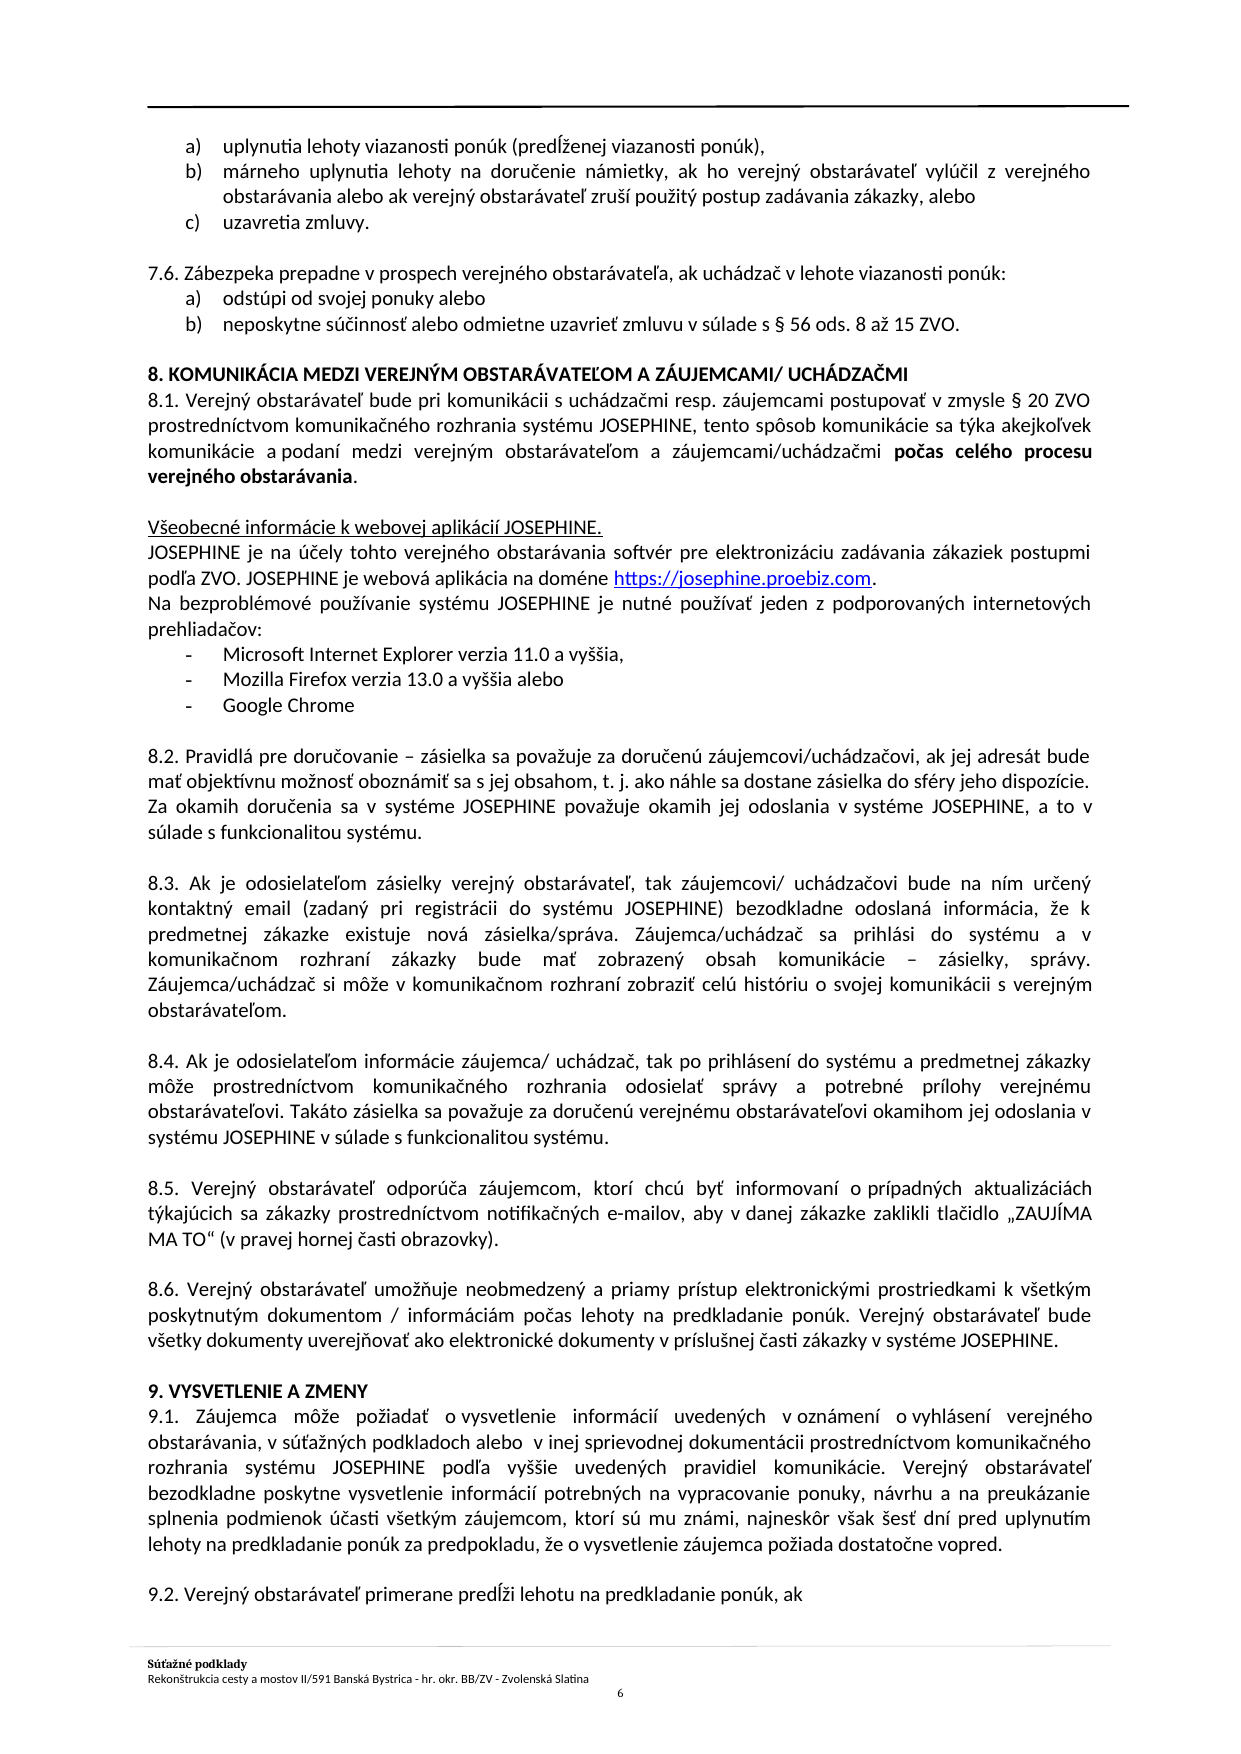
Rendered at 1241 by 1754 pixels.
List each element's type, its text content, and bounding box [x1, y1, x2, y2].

list neposkytne súčinnosť alebo odmietne uzavrieť zmluvu v súlade s § 56 ods. 8 až 15 ZVO. [185, 311, 1092, 336]
list uplynutia lehoty viazanosti ponúk (predĺženej viazanosti ponúk), [185, 133, 1092, 158]
text 8.1. Verejný obstarávateľ bude pri komunikácii s uchádzačmi resp. záujemcami postupovať v zmysle § 20 ZVO prostredníctvom komunikačného rozhrania systému JOSEPHINE, tento spôsob komunikácie sa týka akejkoľvek komunikácie a podaní medzi verejným obstarávateľom a záujemcami/uchádzačmi počas celého procesu verejného obstarávania. [148, 387, 1092, 489]
list uzavretia zmluvy. [185, 209, 1092, 234]
list Mozilla Firefox verzia 13.0 a vyššia alebo [185, 667, 1092, 692]
text 7.6. Zábezpeka prepadne v prospech verejného obstarávateľa, ak uchádzač v lehote viazanosti ponúk: [148, 260, 1092, 285]
text 9.2. Verejný obstarávateľ primerane predĺži lehotu na predkladanie ponúk, ak [148, 1582, 1092, 1607]
text 8.2. Pravidlá pre doručovanie – zásielka sa považuje za doručenú záujemcovi/uchádzačovi, ak jej adresát bude mať objektívnu možnosť oboznámiť sa s jej obsahom, t. j. ako náhle sa dostane zásielka do sféry jeho dispozície. Za okamih doručenia sa v systéme JOSEPHINE považuje okamih jej odoslania v systéme JOSEPHINE, a to v súlade s funkcionalitou systému. [148, 743, 1092, 844]
text 8.3. Ak je odosielateľom zásielky verejný obstarávateľ, tak záujemcovi/ uchádzačovi bude na ním určený kontaktný email (zadaný pri registrácii do systému JOSEPHINE) bezodkladne odoslaná informácia, že k predmetnej zákazke existuje nová zásielka/správa. Záujemca/uchádzač sa prihlási do systému a v komunikačnom rozhraní zákazky bude mať zobrazený obsah komunikácie – zásielky, správy. Záujemca/uchádzač si môže v komunikačnom rozhraní zobraziť celú históriu o svojej komunikácii s verejným obstarávateľom. [148, 870, 1092, 1022]
list Google Chrome [185, 692, 1092, 717]
text 9.1. Záujemca môže požiadať o vysvetlenie informácií uvedených v oznámení o vyhlásení verejného obstarávania, v súťažných podkladoch alebo v inej sprievodnej dokumentácii prostredníctvom komunikačného rozhrania systému JOSEPHINE podľa vyššie uvedených pravidiel komunikácie. Verejný obstarávateľ bezodkladne poskytne vysvetlenie informácií potrebných na vypracovanie ponuky, návrhu a na preukázanie splnenia podmienok účasti všetkým záujemcom, ktorí sú mu známi, najneskôr však šesť dní pred uplynutím lehoty na predkladanie ponúk za predpokladu, že o vysvetlenie záujemca požiada dostatočne vopred. [148, 1404, 1092, 1556]
text JOSEPHINE je na účely tohto verejného obstarávania softvér pre elektronizáciu zadávania zákaziek postupmi podľa ZVO. JOSEPHINE je webová aplikácia na doméne https://josephine.proebiz.com. [148, 539, 1092, 590]
text 9. VYSVETLENIE A ZMENY [148, 1378, 1092, 1404]
list márneho uplynutia lehoty na doručenie námietky, ak ho verejný obstarávateľ vylúčil z verejného obstarávania alebo ak verejný obstarávateľ zruší použitý postup zadávania zákazky, alebo [185, 158, 1092, 209]
text 8.4. Ak je odosielateľom informácie záujemca/ uchádzač, tak po prihlásení do systému a predmetnej zákazky môže prostredníctvom komunikačného rozhrania odosielať správy a potrebné prílohy verejnému obstarávateľovi. Takáto zásielka sa považuje za doručenú verejnému obstarávateľovi okamihom jej odoslania v systému JOSEPHINE v súlade s funkcionalitou systému. [148, 1048, 1092, 1149]
text 8. KOMUNIKÁCIA MEDZI VEREJNÝM OBSTARÁVATEĽOM A ZÁUJEMCAMI/ UCHÁDZAČMI [148, 362, 1092, 387]
text Všeobecné informácie k webovej aplikácií JOSEPHINE. [148, 514, 1092, 539]
list odstúpi od svojej ponuky alebo [185, 285, 1092, 311]
text Na bezproblémové používanie systému JOSEPHINE je nutné používať jeden z podporovaných internetových prehliadačov: [148, 590, 1092, 641]
text 8.5. Verejný obstarávateľ odporúča záujemcom, ktorí chcú byť informovaní o prípadných aktualizáciách týkajúcich sa zákazky prostredníctvom notifikačných e-mailov, aby v danej zákazke zaklikli tlačidlo „ZAUJÍMA MA TO“ (v pravej hornej časti obrazovky). [148, 1175, 1092, 1251]
list Microsoft Internet Explorer verzia 11.0 a vyššia, [185, 641, 1092, 667]
text 8.6. Verejný obstarávateľ umožňuje neobmedzený a priamy prístup elektronickými prostriedkami k všetkým poskytnutým dokumentom / informáciám počas lehoty na predkladanie ponúk. Verejný obstarávateľ bude všetky dokumenty uverejňovať ako elektronické dokumenty v príslušnej časti zákazky v systéme JOSEPHINE. [148, 1277, 1092, 1353]
